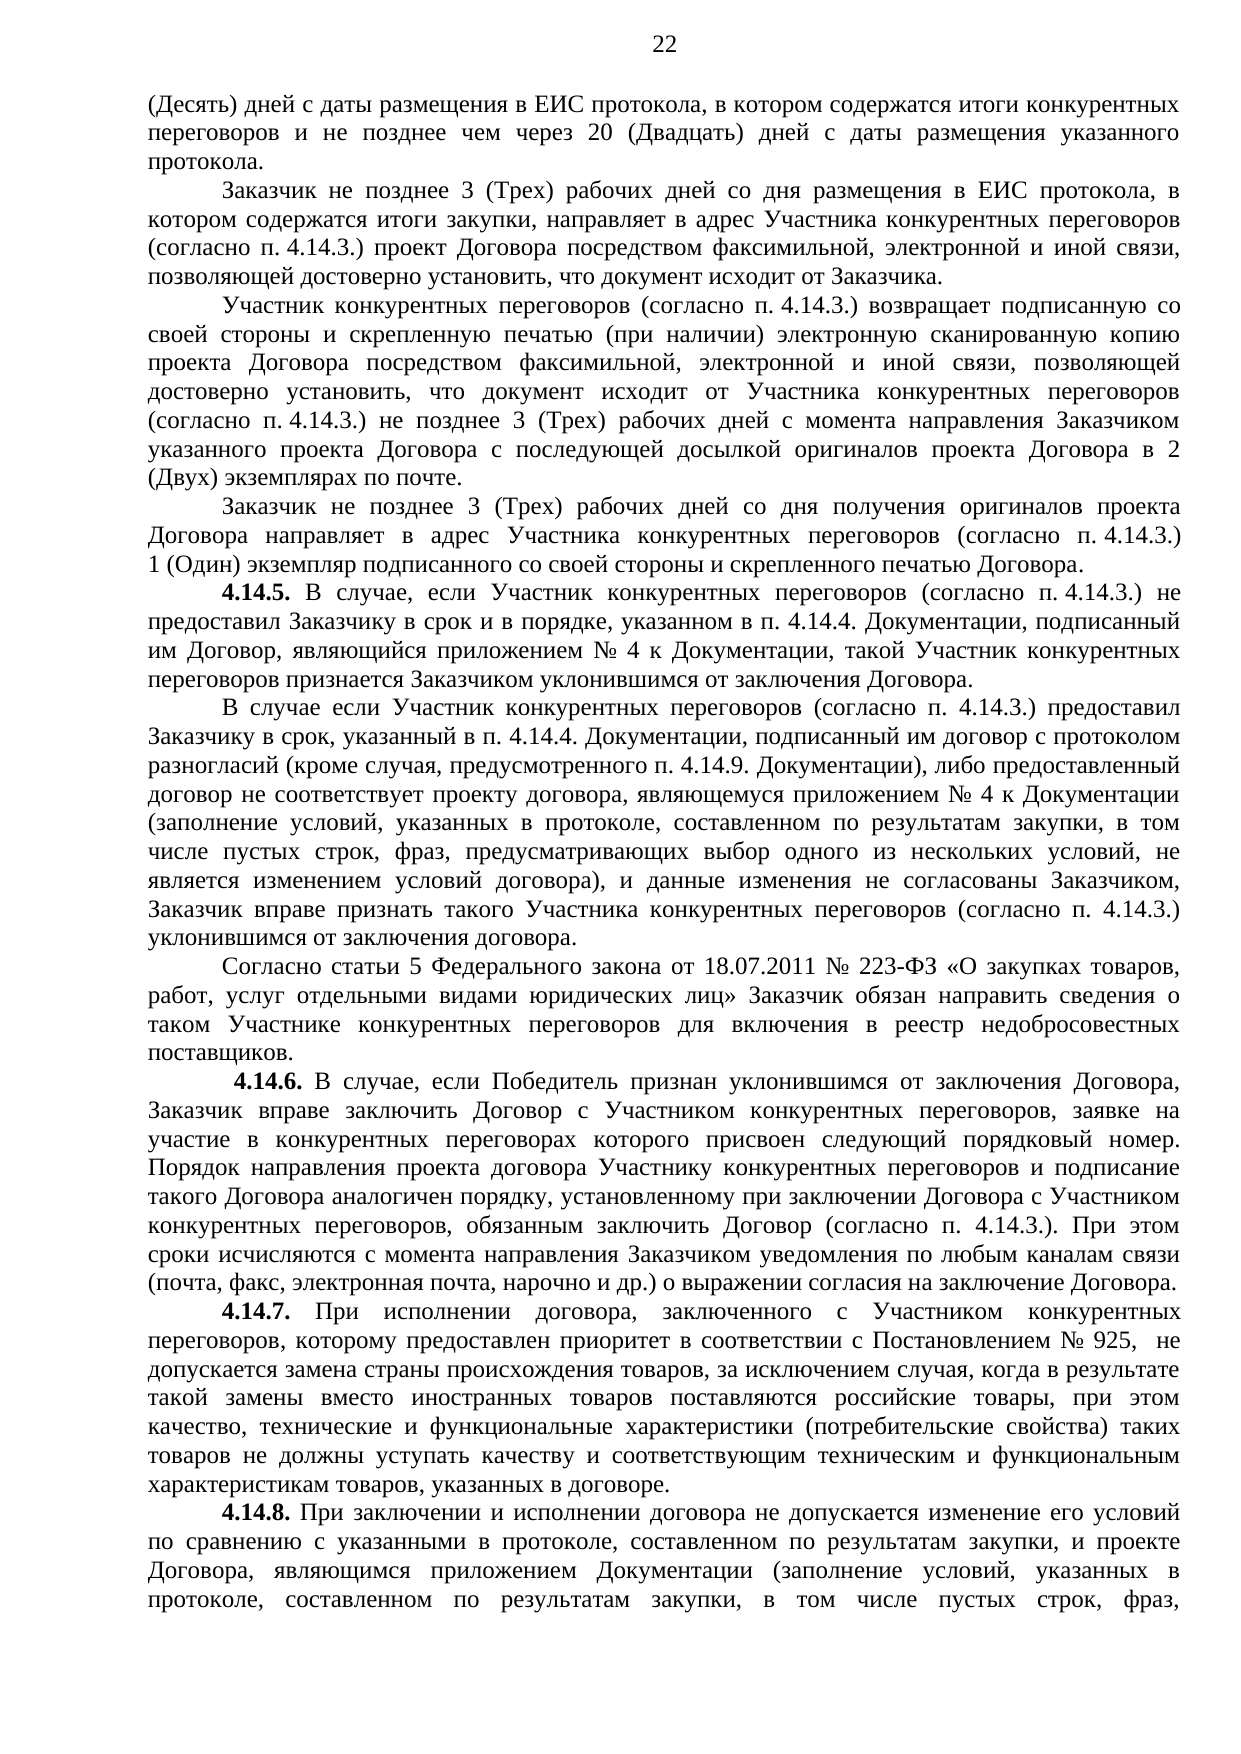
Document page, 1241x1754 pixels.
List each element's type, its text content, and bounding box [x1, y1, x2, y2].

text Заказчик не позднее 3 (Трех) рабочих дней со дня получения оригиналов проекта Договора направляет в адрес Участника конкурентных переговоров (согласно п. 4.14.3.) 1 (Один) экземпляр подписанного со своей стороны и скрепленного печатью Договора. [148, 491, 1181, 577]
text 4.14.7. При исполнении договора, заключенного с Участником конкурентных переговоров, которому предоставлен приоритет в соответствии с Постановлением № 925, не допускается замена страны происхождения товаров, за исключением случая, когда в результате такой замены вместо иностранных товаров поставляются российские товары, при этом качество, технические и функциональные характеристики (потребительские свойства) таких товаров не должны уступать качеству и соответствующим техническим и функциональным характеристикам товаров, указанных в договоре. [148, 1296, 1181, 1497]
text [148, 1497, 1181, 1612]
text Участник конкурентных переговоров (согласно п. 4.14.3.) возвращает подписанную со своей стороны и скрепленную печатью (при наличии) электронную сканированную копию проекта Договора посредством факсимильной, электронной и иной связи, позволяющей достоверно установить, что документ исходит от Участника конкурентных переговоров (согласно п. 4.14.3.) не позднее 3 (Трех) рабочих дней с момента направления Заказчиком указанного проекта Договора с последующей досылкой оригиналов проекта Договора в 2 (Двух) экземплярах по почте. [148, 290, 1181, 491]
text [148, 89, 1181, 175]
text Согласно статьи 5 Федерального закона от 18.07.2011 № 223-ФЗ «О закупках товаров, работ, услуг отдельными видами юридических лиц» Заказчик обязан направить сведения о таком Участнике конкурентных переговоров для включения в реестр недобросовестных поставщиков. [148, 951, 1181, 1066]
text 4.14.6. В случае, если Победитель признан уклонившимся от заключения Договора, Заказчик вправе заключить Договор с Участником конкурентных переговоров, заявке на участие в конкурентных переговорах которого присвоен следующий порядковый номер. Порядок направления проекта договора Участнику конкурентных переговоров и подписание такого Договора аналогичен порядку, установленному при заключении Договора с Участником конкурентных переговоров, обязанным заключить Договор (согласно п. 4.14.3.). При этом сроки исчисляются с момента направления Заказчиком уведомления по любым каналам связи (почта, факс, электронная почта, нарочно и др.) о выражении согласия на заключение Договора. [148, 1066, 1181, 1296]
text В случае если Участник конкурентных переговоров (согласно п. 4.14.3.) предоставил Заказчику в срок, указанный в п. 4.14.4. Документации, подписанный им договор с протоколом разногласий (кроме случая, предусмотренного п. 4.14.9. Документации), либо предоставленный договор не соответствует проекту договора, являющемуся приложением № 4 к Документации (заполнение условий, указанных в протоколе, составленном по результатам закупки, в том числе пустых строк, фраз, предусматривающих выбор одного из нескольких условий, не является изменением условий договора), и данные изменения не согласованы Заказчиком, Заказчик вправе признать такого Участника конкурентных переговоров (согласно п. 4.14.3.) уклонившимся от заключения договора. [148, 692, 1181, 951]
text Заказчик не позднее 3 (Трех) рабочих дней со дня размещения в ЕИС протокола, в котором содержатся итоги закупки, направляет в адрес Участника конкурентных переговоров (согласно п. 4.14.3.) проект Договора посредством факсимильной, электронной и иной связи, позволяющей достоверно установить, что документ исходит от Заказчика. [148, 175, 1181, 290]
text 4.14.5. В случае, если Участник конкурентных переговоров (согласно п. 4.14.3.) не предоставил Заказчику в срок и в порядке, указанном в п. 4.14.4. Документации, подписанный им Договор, являющийся приложением № 4 к Документации, такой Участник конкурентных переговоров признается Заказчиком уклонившимся от заключения Договора. [148, 577, 1181, 692]
